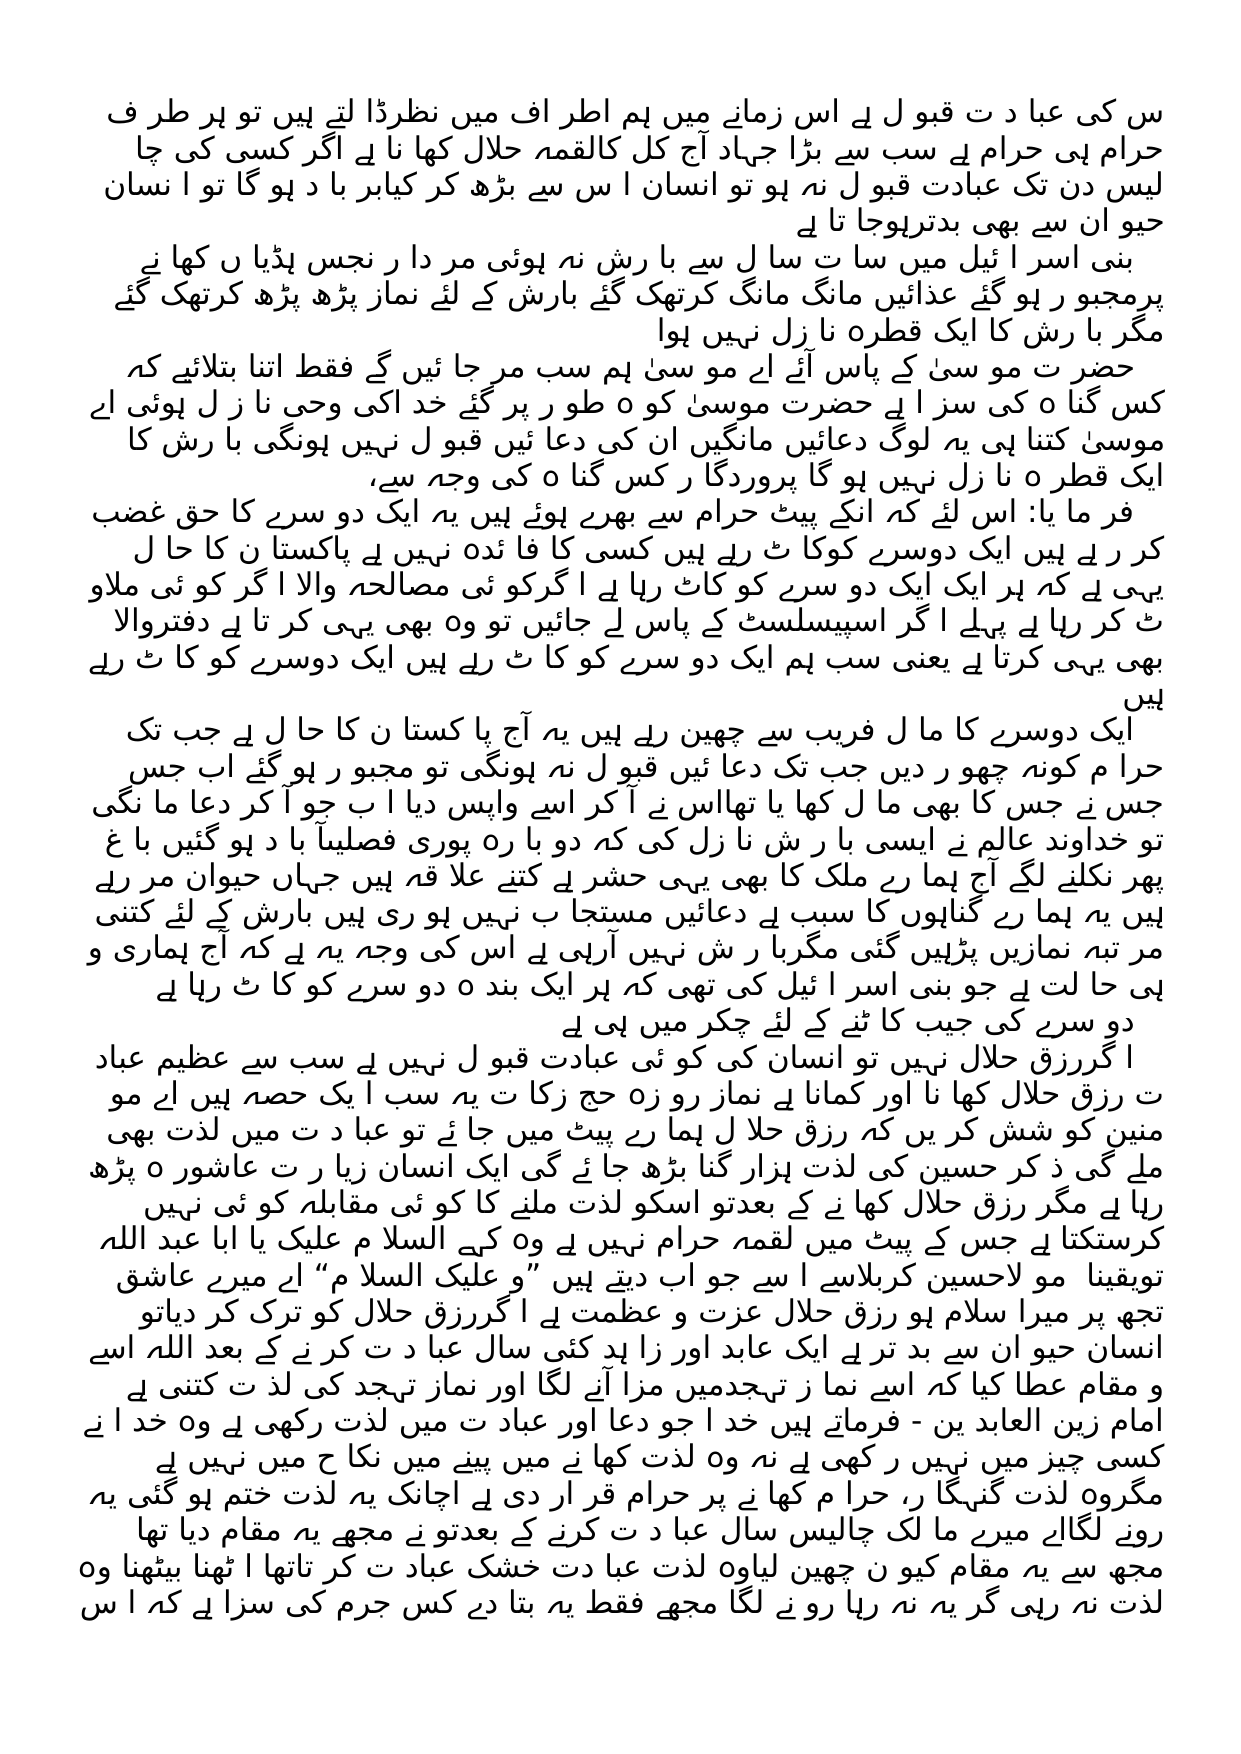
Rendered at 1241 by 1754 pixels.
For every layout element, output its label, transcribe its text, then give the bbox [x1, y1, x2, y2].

text ایک دوسرے کا ما ل فریب سے چھین رہے ہیں یہ آج پا کستا ن کا حا ل ہے جب تک حرا م کونہ چھو ر دیں جب تک دعا ئیں قبو ل نہ ہونگی تو مجبو ر ہو گئے اب جس جس نے جس کا بھی ما ل کھا یا تھااس نے آ کر اسے واپس دیا ا ب جو آ کر دعا ما نگی تو خداوند عالم نے ایسی با ر ش نا زل کی کہ دو با رہ پوری فصلیںآ با د ہو گئیں با غ پھر نکلنے لگے آج ہما رے ملک کا بھی یہی حشر ہے کتنے علا قہ ہیں جہاں حیوان مر رہے ہیں یہ ہما رے گناہوں کا سبب ہے دعائیں مستجا ب نہیں ہو ری ہیں بارش کے لئے کتنی مر تبہ نمازیں پڑہیں گئی مگربا ر ش نہیں آرہی ہے اس کی وجہ یہ ہے کہ آج ہماری و ہی حا لت ہے جو بنی اسر ا ئیل کی تھی کہ ہر ایک بند ہ دو سرے کو کا ٹ رہا ہے [75, 712, 1165, 1003]
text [75, 94, 1165, 239]
text فر ما یا: اس لئے کہ انکے پیٹ حرام سے بھرے ہوئے ہیں یہ ایک دو سرے کا حق غضب کر ر ہے ہیں ایک دوسرے کوکا ٹ رہے ہیں کسی کا فا ئدہ نہیں ہے پاکستا ن کا حا ل یہی ہے کہ ہر ایک ایک دو سرے کو کاٹ رہا ہے ا گرکو ئی مصالحہ والا ا گر کو ئی ملاو ٹ کر رہا ہے پہلے ا گر اسپیسلسٹ کے پاس لے جائیں تو وہ بھی یہی کر تا ہے دفتروالا بھی یہی کرتا ہے یعنی سب ہم ایک دو سرے کو کا ٹ رہے ہیں ایک دوسرے کو کا ٹ رہے ہیں [75, 494, 1165, 712]
text بنی اسر ا ئیل میں سا ت سا ل سے با رش نہ ہوئی مر دا ر نجس ہڈیا ں کھا نے پرمجبو ر ہو گئے عذائیں مانگ مانگ کرتھک گئے بارش کے لئے نماز پڑھ پڑھ کرتھک گئے مگر با رش کا ایک قطرہ نا زل نہیں ہوا [75, 239, 1165, 348]
text دو سرے کی جیب کا ٹنے کے لئے چکر میں ہی ہے [75, 1003, 1165, 1039]
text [75, 1039, 1165, 1621]
text حضر ت مو سیٰ کے پاس آئے اے مو سیٰ ہم سب مر جا ئیں گے فقط اتنا بتلائیے کہ کس گنا ہ کی سز ا ہے حضرت موسیٰ کو ہ طو ر پر گئے خد اکی وحی نا ز ل ہوئی اے موسیٰ کتنا ہی یہ لوگ دعائیں مانگیں ان کی دعا ئیں قبو ل نہیں ہونگی با رش کا ایک قطر ہ نا زل نہیں ہو گا پروردگا ر کس گنا ہ کی وجہ سے، [75, 348, 1165, 494]
